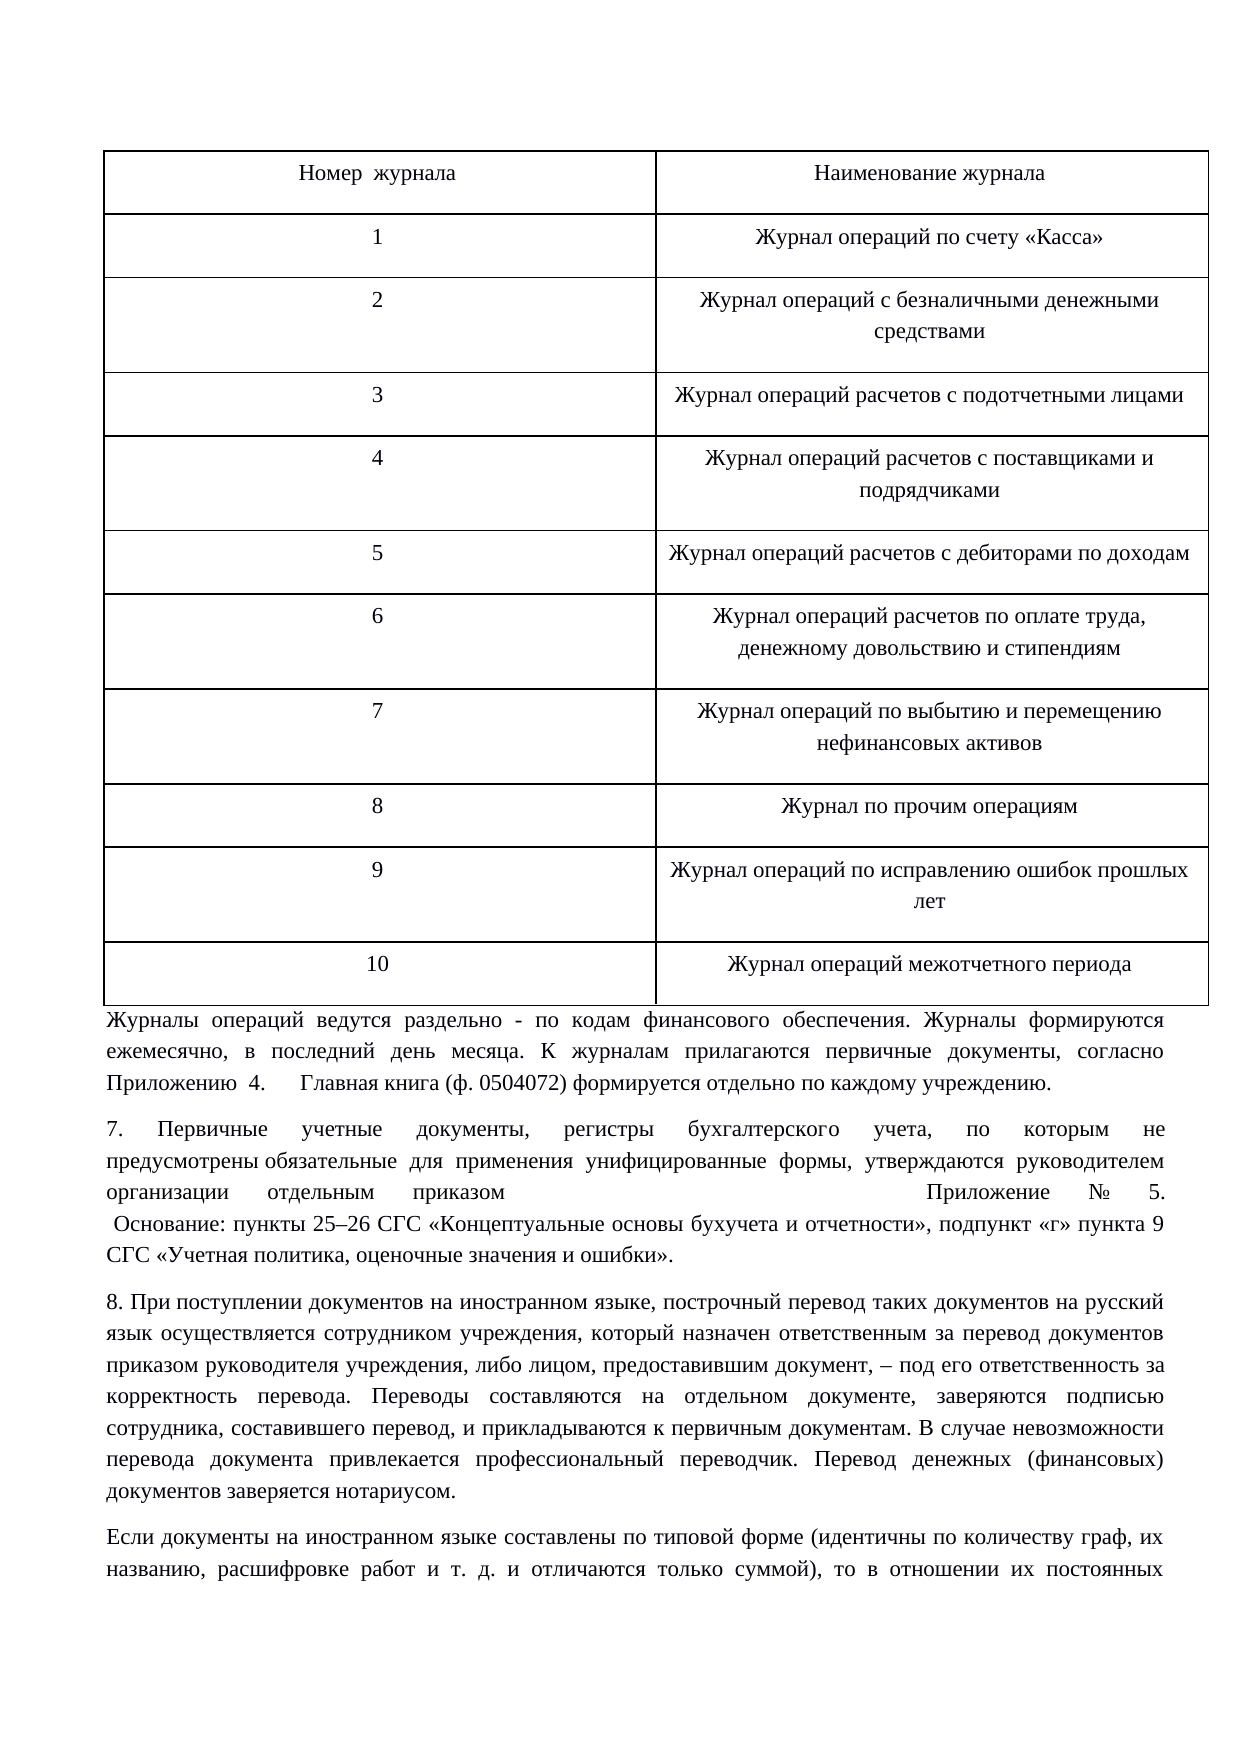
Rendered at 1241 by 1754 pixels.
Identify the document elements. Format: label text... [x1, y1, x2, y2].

table_cell 3 [105, 373, 655, 435]
table_cell Журнал операций расчетов с поставщиками и подрядчиками [657, 437, 1208, 530]
table_cell Журнал операций по выбытию и перемещению нефинансовых активов [657, 690, 1208, 783]
table_cell Журнал операций с безналичными денежными средствами [657, 278, 1208, 372]
table_cell 5 [105, 531, 655, 593]
table_cell 4 [105, 437, 655, 530]
table_cell Журнал операций расчетов с подотчетными лицами [657, 373, 1208, 435]
table_cell 10 [105, 943, 655, 1004]
table_cell Журнал операций по счету «Касса» [657, 215, 1208, 277]
table_header Номер журнала [105, 152, 655, 213]
text 8. При поступлении документов на иностранном языке, построчный перевод таких документов на русский язык осуществляется сотрудником учреждения, который назначен ответственным за перевод документов приказом руководителя учреждения, либо лицом, предоставившим документ, – под его ответственность за корректность перевода. Переводы составляются на отдельном документе, заверяются подписью сотрудника, составившего перевод, и прикладываются к первичным документам. В случае невозможности перевода документа привлекается профессиональный переводчик. Перевод денежных (финансовых) документов заверяется нотариусом. [106, 1288, 1166, 1503]
table_cell 2 [105, 278, 655, 372]
table_cell 7 [105, 690, 655, 783]
table_cell 1 [105, 215, 655, 277]
table_cell Журнал операций межотчетного периода [657, 943, 1208, 1004]
table_cell 9 [105, 848, 655, 941]
table_cell 8 [105, 785, 655, 846]
table_cell 6 [105, 595, 655, 688]
table_cell Журнал операций расчетов по оплате труда, денежному довольствию и стипендиям [657, 595, 1208, 688]
table_cell Журнал операций расчетов с дебиторами по доходам [657, 531, 1208, 593]
text Журналы операций ведутся раздельно - по кодам финансового обеспечения. Журналы формируются ежемесячно, в последний день месяца. К журналам прилагаются первичные документы, согласно Приложению 4. Главная книга (ф. 0504072) формируется отдельно по каждому учреждению. [106, 1006, 1166, 1096]
text 7. Первичные учетные документы, регистры бухгалтерского учета, по которым не предусмотрены обязательные для применения унифицированные формы, утверждаются руководителем организации отдельным приказом Приложение № 5. Основание: пункты 25–26 СГС «Концептуальные основы бухучета и отчетности», подпункт «г» пункта 9 СГС «Учетная политика, оценочные значения и ошибки». [106, 1115, 1166, 1268]
table_header Наименование журнала [657, 152, 1208, 213]
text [106, 1523, 1166, 1581]
table_cell Журнал операций по исправлению ошибок прошлых лет [657, 848, 1208, 941]
table_cell Журнал по прочим операциям [657, 785, 1208, 846]
